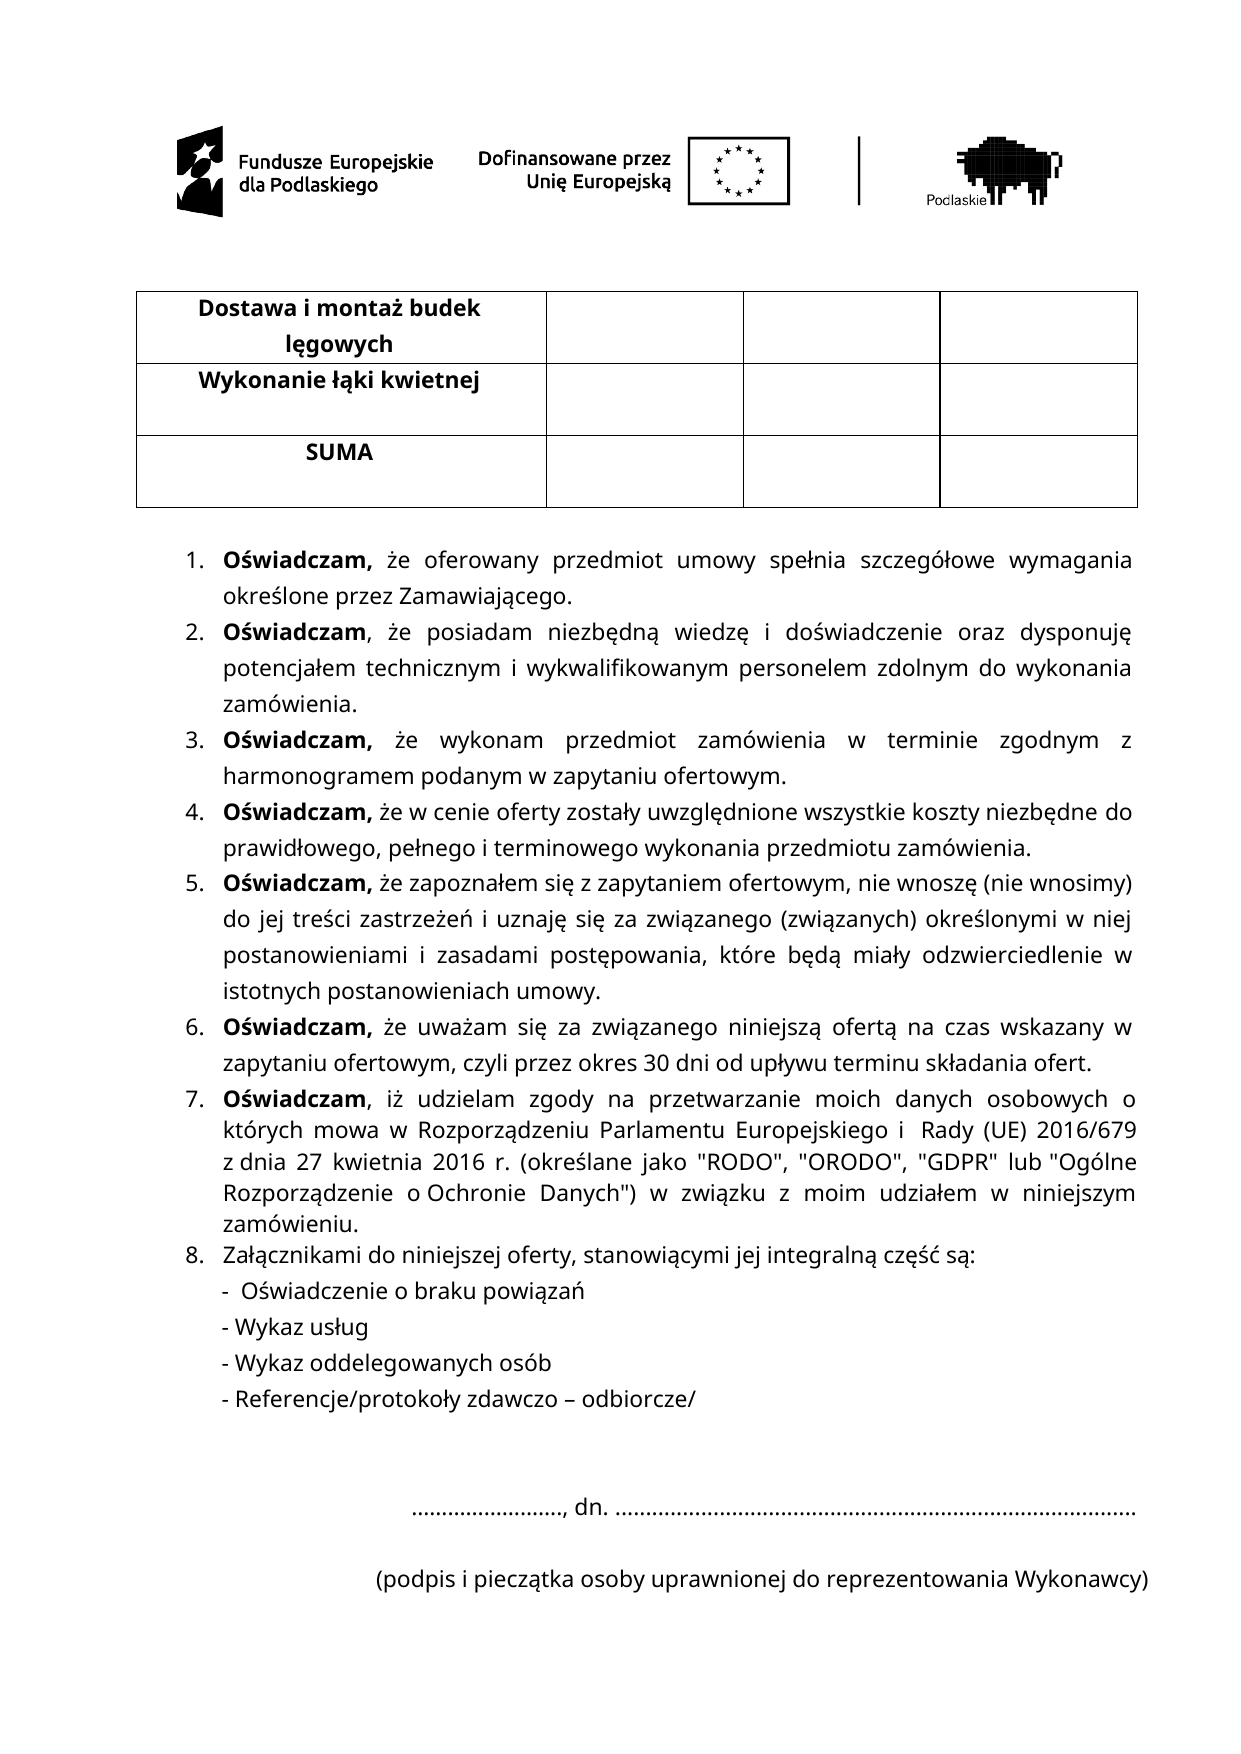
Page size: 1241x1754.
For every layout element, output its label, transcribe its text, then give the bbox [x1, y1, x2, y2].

picture [147, 106, 1093, 238]
text (podpis i pieczątka osoby uprawnionej do reprezentowania Wykonawcy) [148, 1563, 1148, 1594]
table_cell [941, 436, 1137, 507]
table_cell [547, 292, 743, 363]
text ……………………., dn. ..................................................................................... [148, 1491, 1137, 1522]
text - Referencje/protokoły zdawczo – odbiorcze/ [221, 1383, 1137, 1414]
table_cell SUMA [137, 436, 546, 507]
table_cell [744, 436, 939, 507]
list Oświadczam, że oferowany przedmiot umowy spełnia szczegółowe wymagania określone przez Zamawiającego. [185, 544, 1133, 611]
text - Wykaz usług [148, 1311, 1137, 1342]
list Oświadczam, że zapoznałem się z zapytaniem ofertowym, nie wnoszę (nie wnosimy) do jej treści zastrzeżeń i uznaję się za związanego (związanych) określonymi w niej postanowieniami i zasadami postępowania, które będą miały odzwierciedlenie w istotnych postanowieniach umowy. [185, 867, 1133, 1006]
table_cell [744, 364, 939, 435]
table_cell Wykonanie łąki kwietnej [137, 364, 546, 435]
text - Oświadczenie o braku powiązań [148, 1275, 1137, 1306]
list Oświadczam, że w cenie oferty zostały uwzględnione wszystkie koszty niezbędne do prawidłowego, pełnego i terminowego wykonania przedmiotu zamówienia. [185, 796, 1133, 863]
table_cell [547, 436, 743, 507]
table_cell [744, 292, 939, 363]
table_cell [547, 364, 743, 435]
table_cell [941, 292, 1137, 363]
table_cell Dostawa i montaż budek lęgowych [137, 292, 546, 363]
text - Wykaz oddelegowanych osób [148, 1347, 1137, 1378]
list Oświadczam, że wykonam przedmiot zamówienia w terminie zgodnym z harmonogramem podanym w zapytaniu ofertowym. [185, 724, 1133, 791]
list Oświadczam, że uważam się za związanego niniejszą ofertą na czas wskazany w zapytaniu ofertowym, czyli przez okres 30 dni od upływu terminu składania ofert. [185, 1011, 1133, 1078]
list Oświadczam, iż udzielam zgody na przetwarzanie moich danych osobowych o których mowa w Rozporządzeniu Parlamentu Europejskiego i Rady (UE) 2016/679 z dnia 27 kwietnia 2016 r. (określane jako "RODO", "ORODO", "GDPR" lub "Ogólne Rozporządzenie o Ochronie Danych") w związku z moim udziałem w niniejszym zamówieniu. [185, 1083, 1137, 1239]
table_cell [941, 364, 1137, 435]
list Załącznikami do niniejszej oferty, stanowiącymi jej integralną część są: [185, 1239, 1143, 1271]
list Oświadczam, że posiadam niezbędną wiedzę i doświadczenie oraz dysponuję potencjałem technicznym i wykwalifikowanym personelem zdolnym do wykonania zamówienia. [185, 616, 1133, 719]
